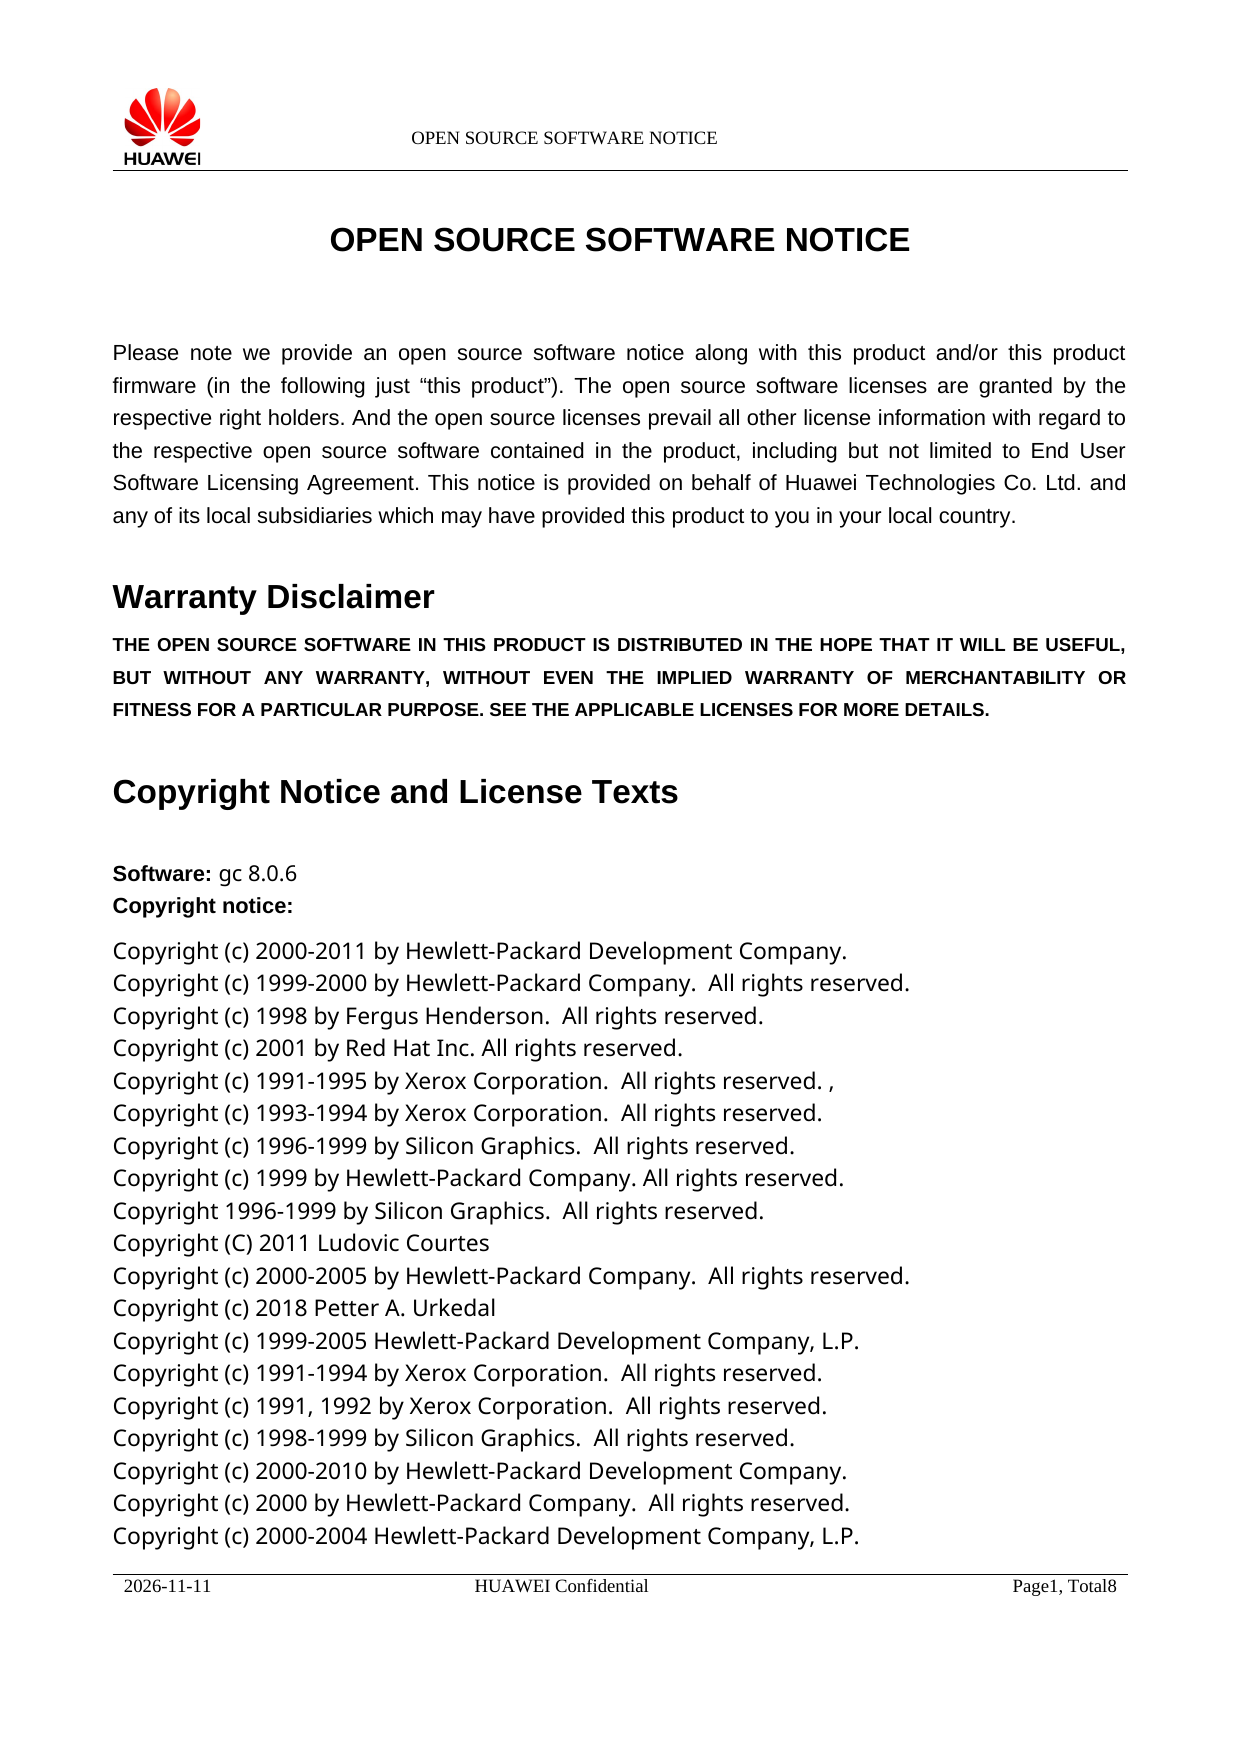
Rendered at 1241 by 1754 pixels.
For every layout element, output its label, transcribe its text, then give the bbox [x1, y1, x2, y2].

text Copyright notice: [112, 889, 1128, 921]
text The open source software in this product is distributed in the hope that it will be useful, but WITHOUT ANY WARRANTY, without even the implied warranty of MERCHANTABILITY or FITNESS FOR A PARTICULAR PURPOSE. See the applicable licenses for more details. [112, 629, 1128, 726]
title Software: gc 8.0.6 [112, 856, 1128, 889]
text Warranty Disclaimer [112, 564, 1128, 629]
text Copyright Notice and License Texts [112, 759, 1128, 824]
text OPEN SOURCE SOFTWARE NOTICE [112, 206, 1128, 271]
picture [124, 88, 201, 165]
text Please note we provide an open source software notice along with this product and/or this product firmware (in the following just “this product”). The open source software licenses are granted by the respective right holders. And the open source licenses prevail all other license information with regard to the respective open source software contained in the product, including but not limited to End User Software Licensing Agreement. This notice is provided on behalf of Huawei Technologies Co. Ltd. and any of its local subsidiaries which may have provided this product to you in your local country. [112, 336, 1128, 531]
